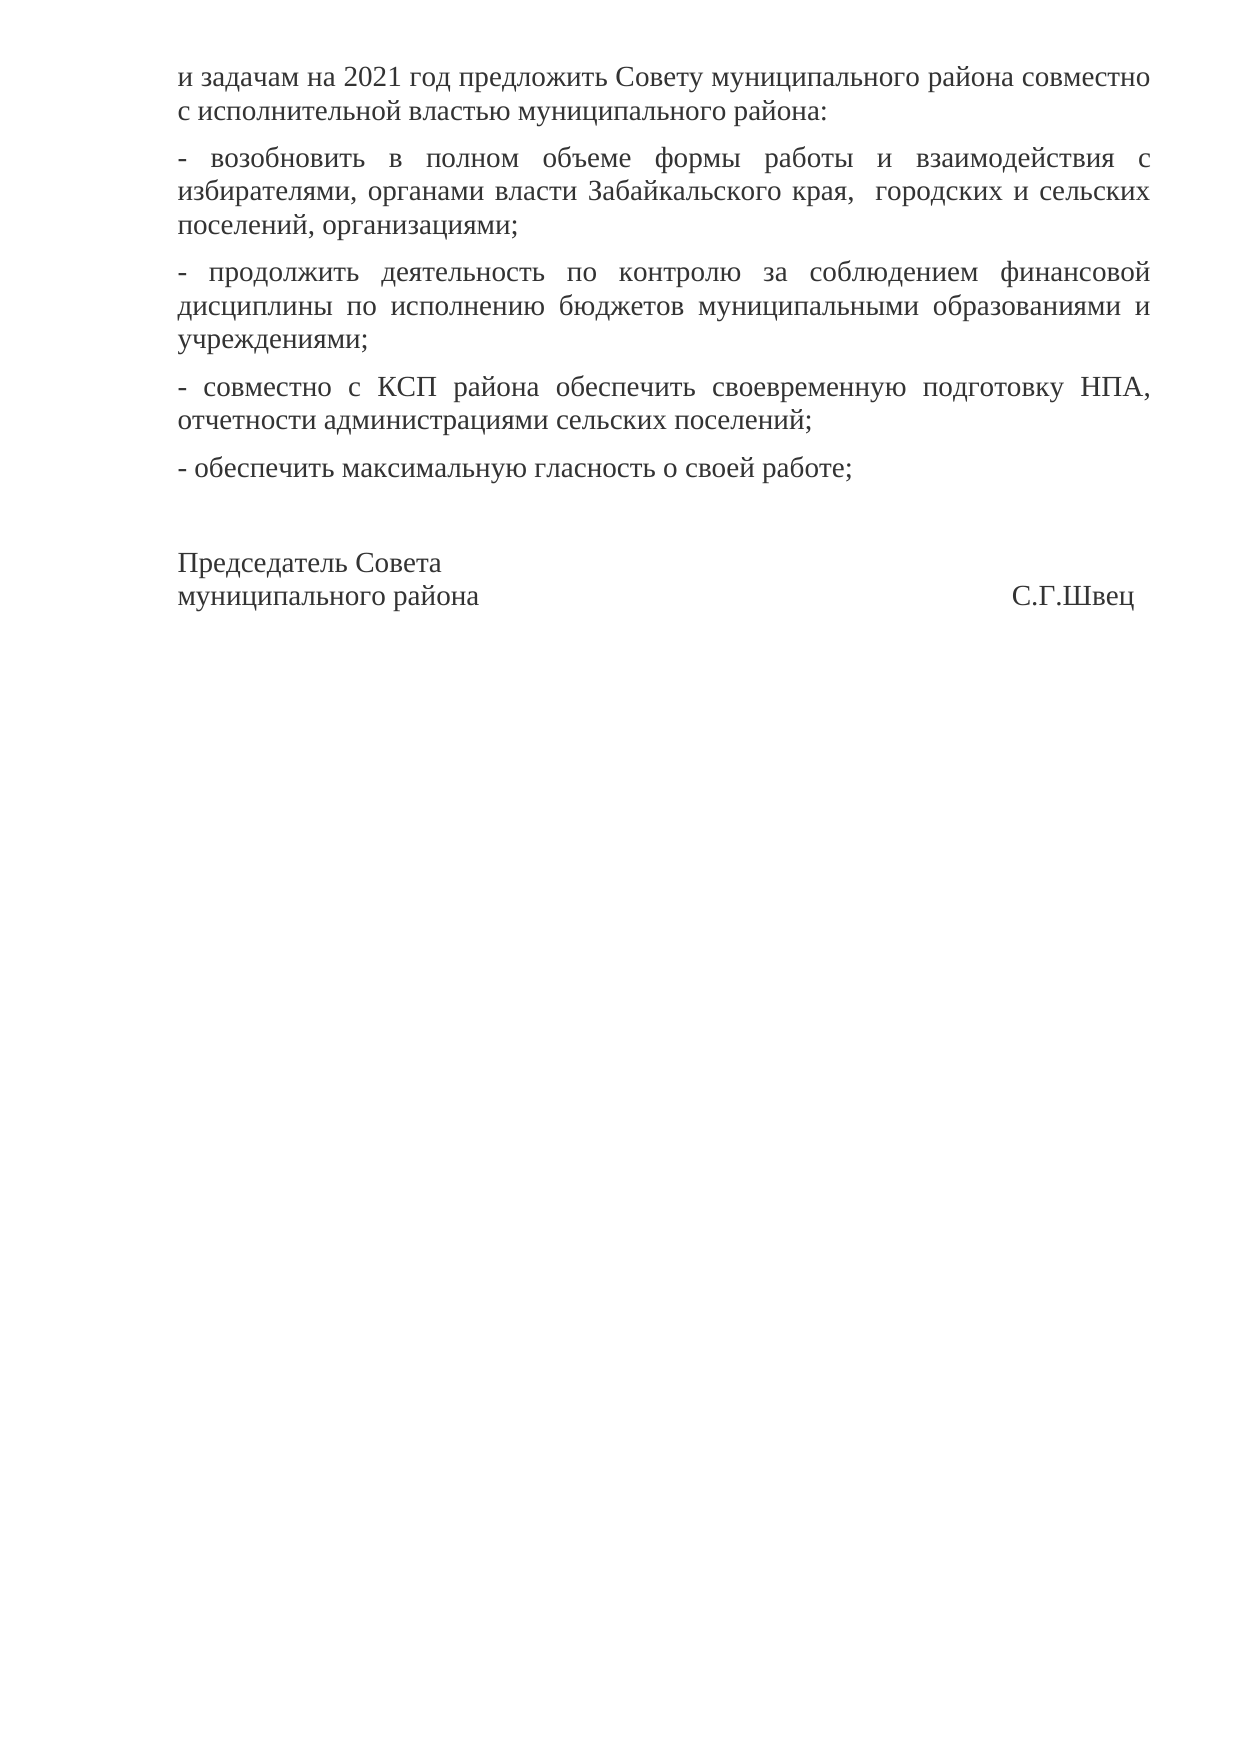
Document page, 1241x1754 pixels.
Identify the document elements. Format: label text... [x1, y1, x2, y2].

text - совместно с КСП района обеспечить своевременную подготовку НПА, отчетности администрациями сельских поселений; [177, 369, 1152, 436]
text - обеспечить максимальную гласность о своей работе; [177, 450, 1152, 483]
text - продолжить деятельность по контролю за соблюдением финансовой дисциплины по исполнению бюджетов муниципальными образованиями и учреждениями; [177, 254, 1152, 355]
text Председатель Совета муниципального района С.Г.Швец [177, 545, 1152, 612]
text - возобновить в полном объеме формы работы и взаимодействия с избирателями, органами власти Забайкальского края, городских и сельских поселений, организациями; [177, 140, 1152, 241]
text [177, 59, 1152, 126]
